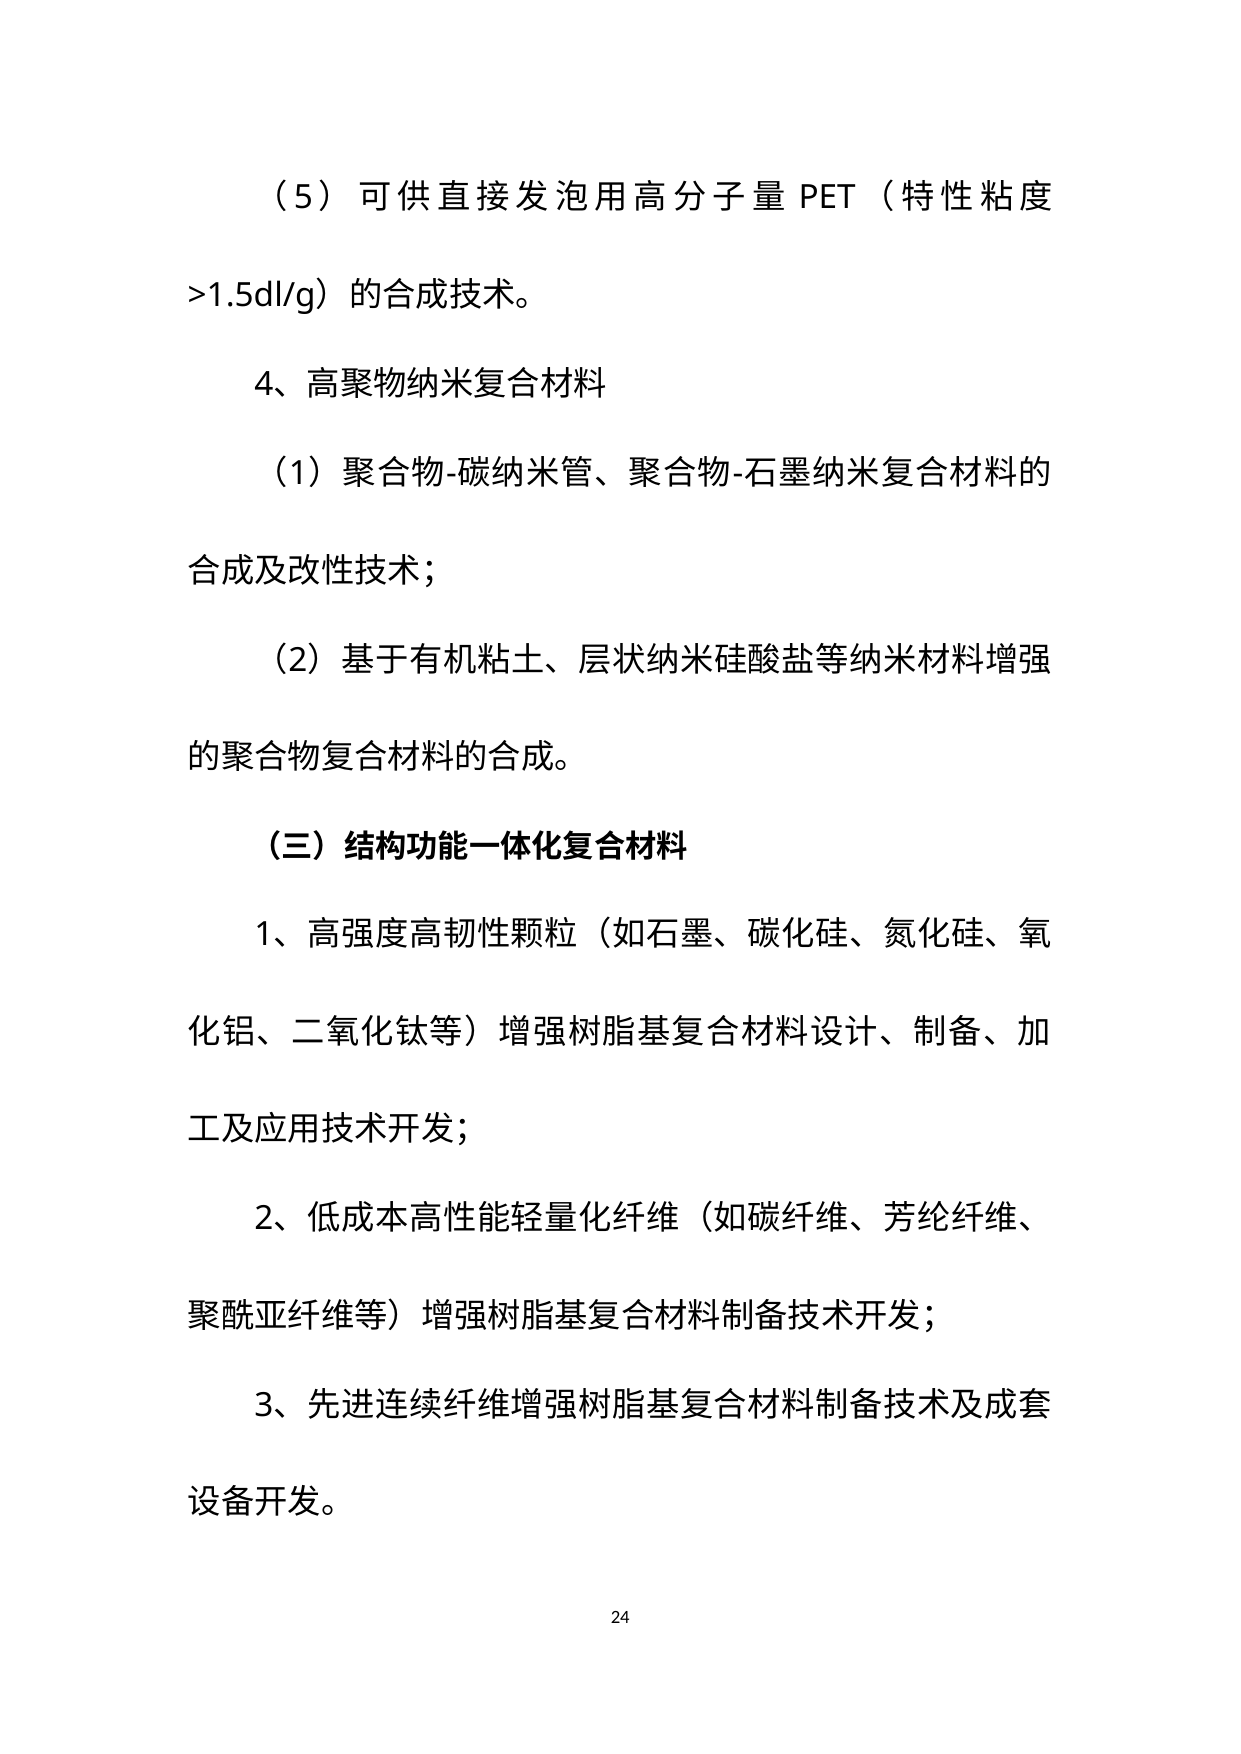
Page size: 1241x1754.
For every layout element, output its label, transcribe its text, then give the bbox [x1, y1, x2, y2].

text 3、先进连续纤维增强树脂基复合材料制备技术及成套设备开发。 [187, 1369, 1053, 1532]
text （1）聚合物-碳纳米管、聚合物-石墨纳米复合材料的合成及改性技术； [187, 438, 1053, 600]
text 2、低成本高性能轻量化纤维（如碳纤维、芳纶纤维、聚酰亚纤维等）增强树脂基复合材料制备技术开发； [187, 1183, 1053, 1345]
text （5）可供直接发泡用高分子量PET（特性粘度>1.5dl/g）的合成技术。 [187, 162, 1053, 324]
text 1、高强度高韧性颗粒（如石墨、碳化硅、氮化硅、氧化铝、二氧化钛等）增强树脂基复合材料设计、制备、加工及应用技术开发； [187, 898, 1053, 1158]
text （三）结构功能一体化复合材料 [187, 811, 1053, 876]
text （2）基于有机粘土、层状纳米硅酸盐等纳米材料增强的聚合物复合材料的合成。 [187, 624, 1053, 787]
text 4、高聚物纳米复合材料 [187, 349, 1053, 414]
